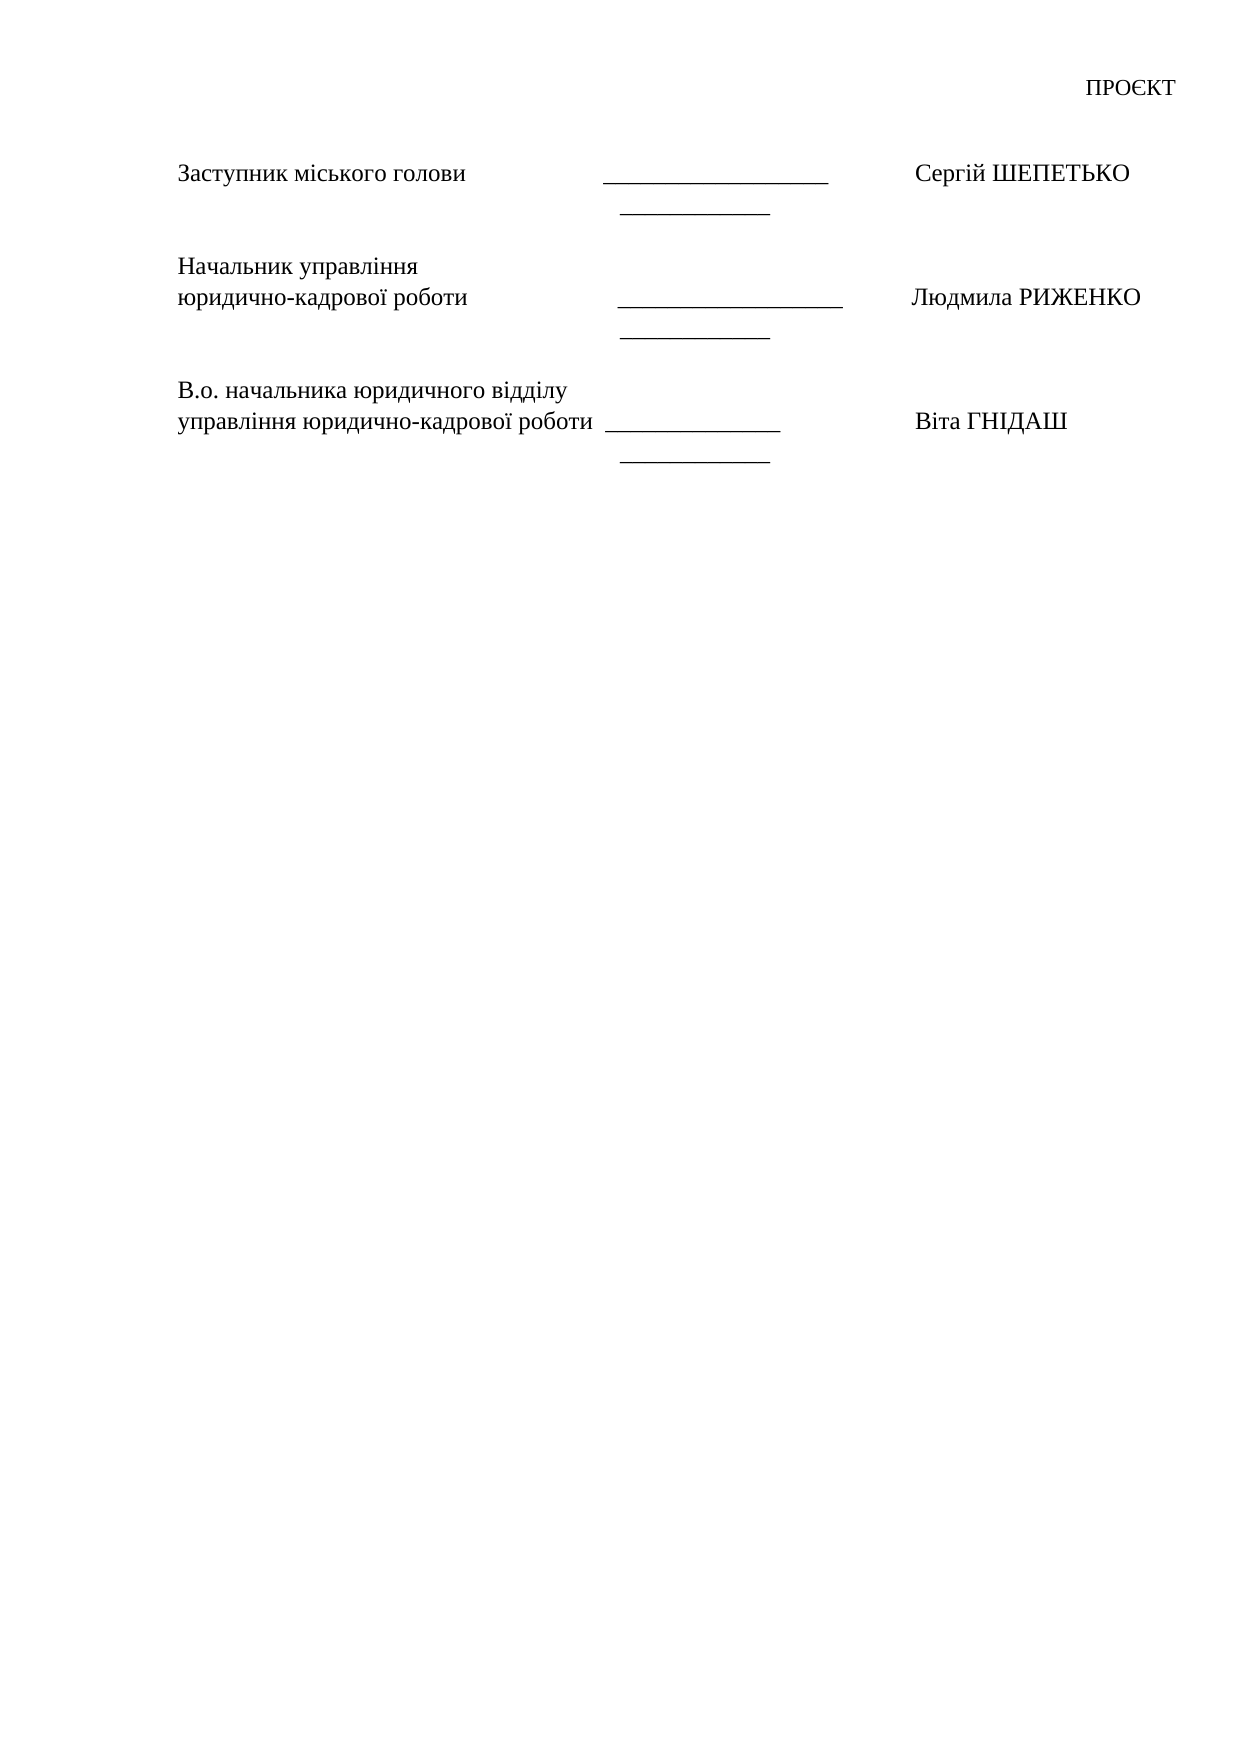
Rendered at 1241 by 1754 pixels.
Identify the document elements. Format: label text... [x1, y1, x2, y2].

text В.о. начальника юридичного відділу [177, 375, 1152, 404]
text ____________ [546, 437, 1152, 466]
text ____________ [546, 313, 1152, 342]
text Начальник управління [177, 251, 1152, 279]
text управління юридично-кадрової роботи ______________ Віта ГНІДАШ [177, 406, 1152, 435]
text Заступник міського голови __________________ Сергій ШЕПЕТЬКО [177, 158, 1152, 186]
text юридично-кадрової роботи __________________ Людмила РИЖЕНКО [177, 282, 1152, 311]
text ____________ [546, 189, 1152, 217]
